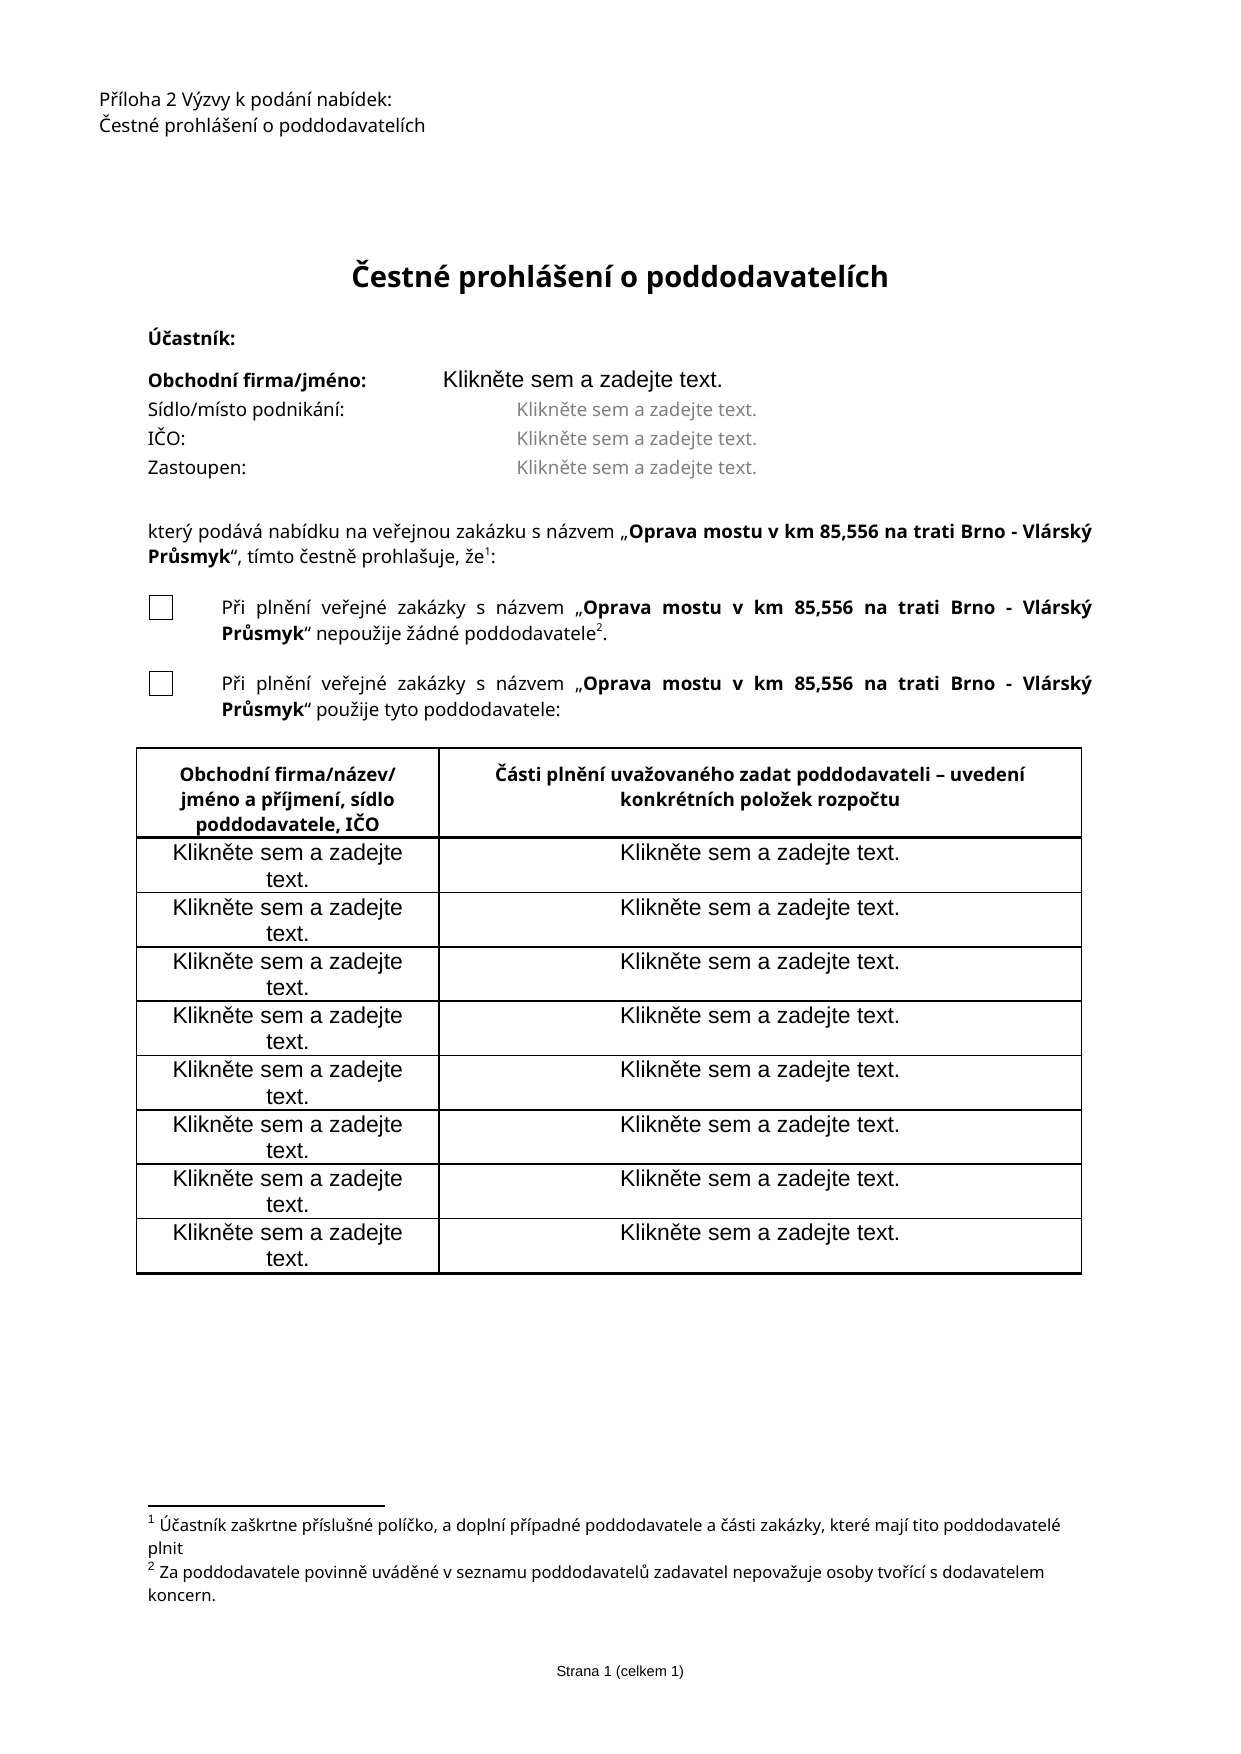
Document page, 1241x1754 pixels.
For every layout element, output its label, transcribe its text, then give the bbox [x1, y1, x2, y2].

text IČO: [148, 422, 1093, 451]
text Zastoupen: [148, 451, 1093, 480]
title Čestné prohlášení o poddodavatelích [148, 256, 1093, 296]
text který podává nabídku na veřejnou zakázku s názvem „Oprava mostu v km 85,556 na trati Brno - Vlárský Průsmyk“, tímto čestně prohlašuje, že: [148, 518, 1093, 569]
text Obchodní firma/jméno: [148, 364, 1093, 393]
text Účastník: [148, 321, 1093, 352]
text Při plnění veřejné zakázky s názvem „Oprava mostu v km 85,556 na trati Brno - Vlárský Průsmyk“ nepoužije žádné poddodavatele. [148, 594, 1093, 645]
table_header Části plnění uvažovaného zadat poddodavateli – uvedení konkrétních položek rozpočtu [440, 749, 1081, 836]
text Při plnění veřejné zakázky s názvem „Oprava mostu v km 85,556 na trati Brno - Vlárský Průsmyk“ použije tyto poddodavatele: [148, 670, 1093, 721]
table_header Obchodní firma/název/ jméno a příjmení, sídlo poddodavatele, IČO [137, 749, 438, 836]
text Sídlo/místo podnikání: [148, 393, 1093, 422]
